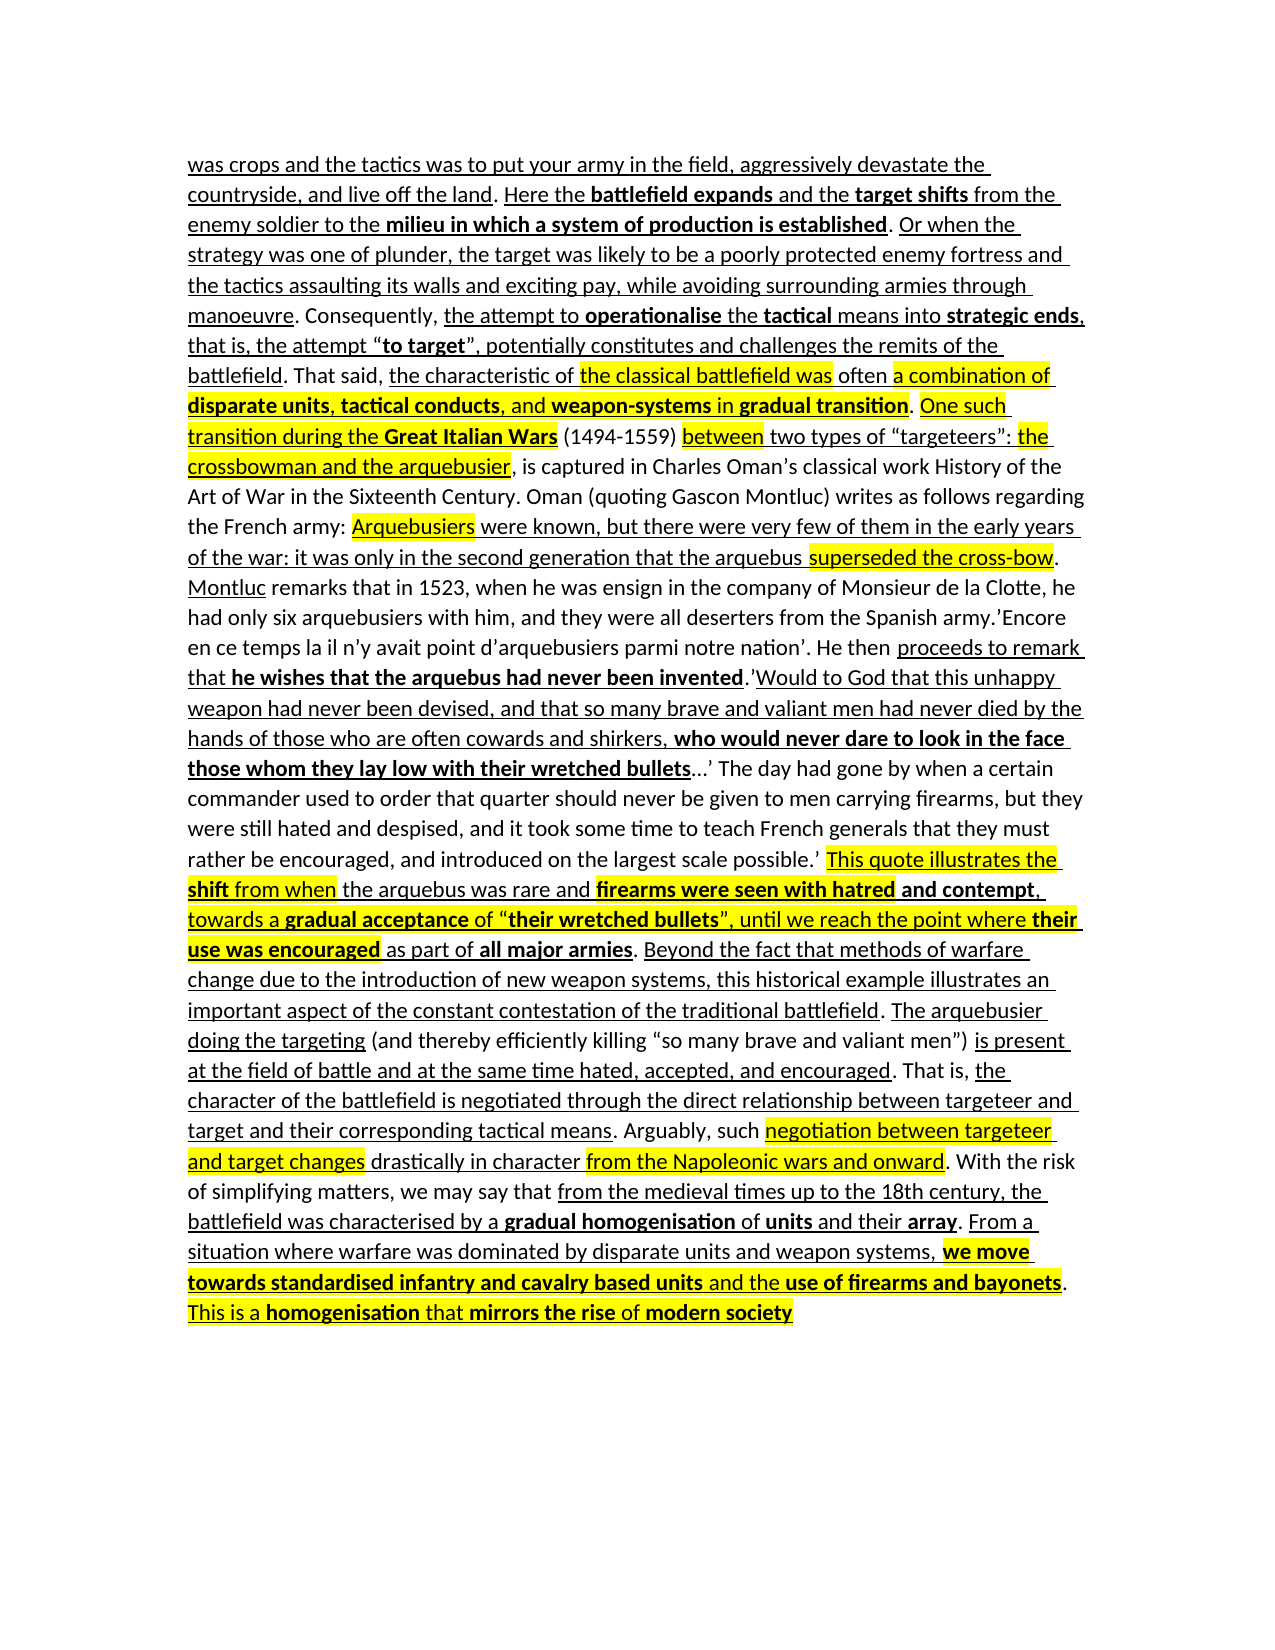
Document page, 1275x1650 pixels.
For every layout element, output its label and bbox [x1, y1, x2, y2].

text [187, 150, 1087, 1326]
